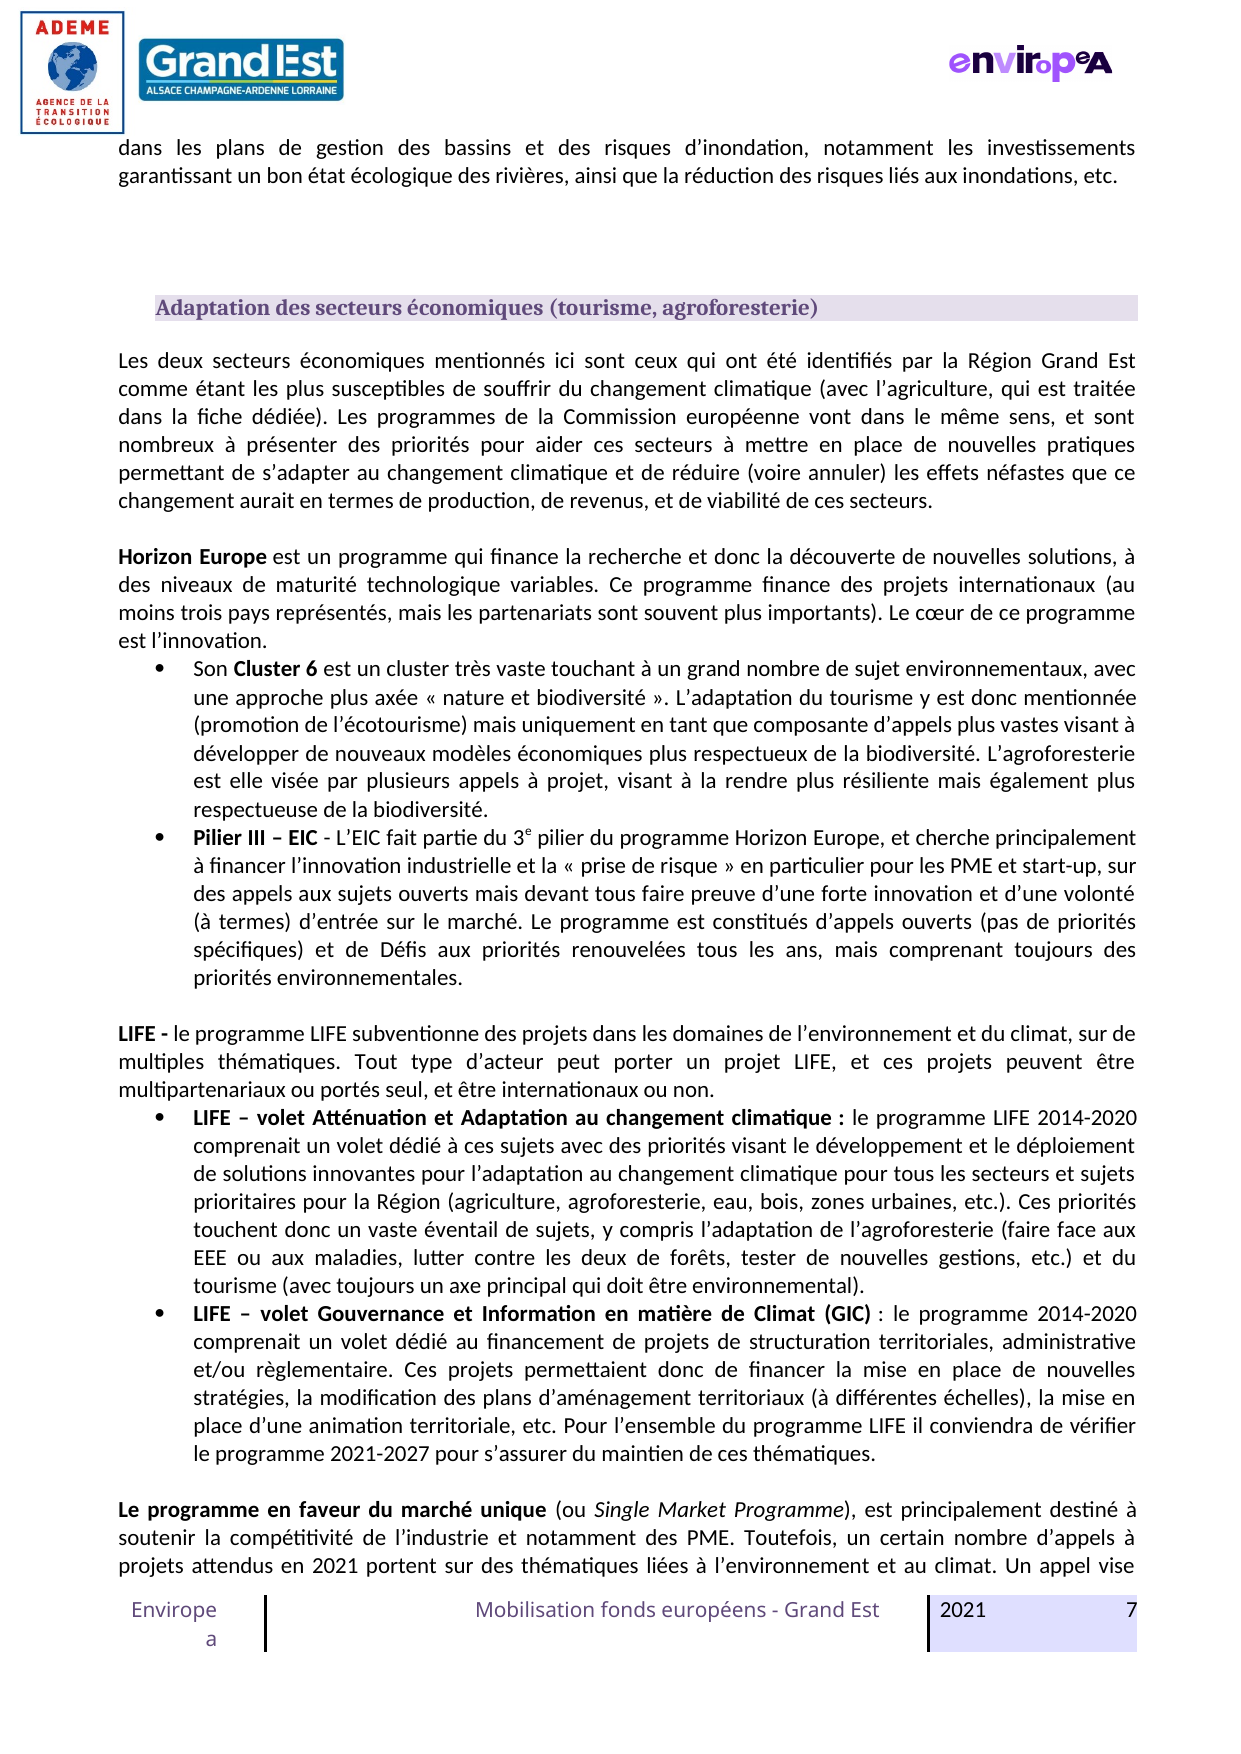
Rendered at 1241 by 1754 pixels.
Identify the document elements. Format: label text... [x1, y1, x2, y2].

list Pilier III – EIC - L’EIC fait partie du 3e pilier du programme Horizon Europe, et cherche principalement à financer l’innovation industrielle et la « prise de risque » en particulier pour les PME et start-up, sur des appels aux sujets ouverts mais devant tous faire preuve d’une forte innovation et d’une volonté (à termes) d’entrée sur le marché. Le programme est constitués d’appels ouverts (pas de priorités spécifiques) et de Défis aux priorités renouvelées tous les ans, mais comprenant toujours des priorités environnementales. [156, 823, 1138, 991]
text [118, 133, 1138, 189]
picture [7, 7, 347, 138]
text Horizon Europe est un programme qui finance la recherche et donc la découverte de nouvelles solutions, à des niveaux de maturité technologique variables. Ce programme finance des projets internationaux (au moins trois pays représentés, mais les partenariats sont souvent plus importants). Le cœur de ce programme est l’innovation. [118, 542, 1138, 654]
text Les deux secteurs économiques mentionnés ici sont ceux qui ont été identifiés par la Région Grand Est comme étant les plus susceptibles de souffrir du changement climatique (avec l’agriculture, qui est traitée dans la fiche dédiée). Les programmes de la Commission européenne vont dans le même sens, et sont nombreux à présenter des priorités pour aider ces secteurs à mettre en place de nouvelles pratiques permettant de s’adapter au changement climatique et de réduire (voire annuler) les effets néfastes que ce changement aurait en termes de production, de revenus, et de viabilité de ces secteurs. [118, 346, 1138, 514]
list LIFE – volet Atténuation et Adaptation au changement climatique : le programme LIFE 2014-2020 comprenait un volet dédié à ces sujets avec des priorités visant le développement et le déploiement de solutions innovantes pour l’adaptation au changement climatique pour tous les secteurs et sujets prioritaires pour la Région (agriculture, agroforesterie, eau, bois, zones urbaines, etc.). Ces priorités touchent donc un vaste éventail de sujets, y compris l’adaptation de l’agroforesterie (faire face aux EEE ou aux maladies, lutter contre les deux de forêts, tester de nouvelles gestions, etc.) et du tourisme (avec toujours un axe principal qui doit être environnemental). [156, 1103, 1138, 1299]
list LIFE – volet Gouvernance et Information en matière de Climat (GIC) : le programme 2014-2020 comprenait un volet dédié au financement de projets de structuration territoriales, administrative et/ou règlementaire. Ces projets permettaient donc de financer la mise en place de nouvelles stratégies, la modification des plans d’aménagement territoriaux (à différentes échelles), la mise en place d’une animation territoriale, etc. Pour l’ensemble du programme LIFE il conviendra de vérifier le programme 2021-2027 pour s’assurer du maintien de ces thématiques. [156, 1299, 1138, 1467]
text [118, 1495, 1138, 1579]
subtitle Adaptation des secteurs économiques (tourisme, agroforesterie) [155, 295, 1138, 321]
picture [949, 45, 1113, 82]
text LIFE - le programme LIFE subventionne des projets dans les domaines de l’environnement et du climat, sur de multiples thématiques. Tout type d’acteur peut porter un projet LIFE, et ces projets peuvent être multipartenariaux ou portés seul, et être internationaux ou non. [118, 1019, 1138, 1103]
list Son Cluster 6 est un cluster très vaste touchant à un grand nombre de sujet environnementaux, avec une approche plus axée « nature et biodiversité ». L’adaptation du tourisme y est donc mentionnée (promotion de l’écotourisme) mais uniquement en tant que composante d’appels plus vastes visant à développer de nouveaux modèles économiques plus respectueux de la biodiversité. L’agroforesterie est elle visée par plusieurs appels à projet, visant à la rendre plus résiliente mais également plus respectueuse de la biodiversité. [156, 654, 1138, 823]
